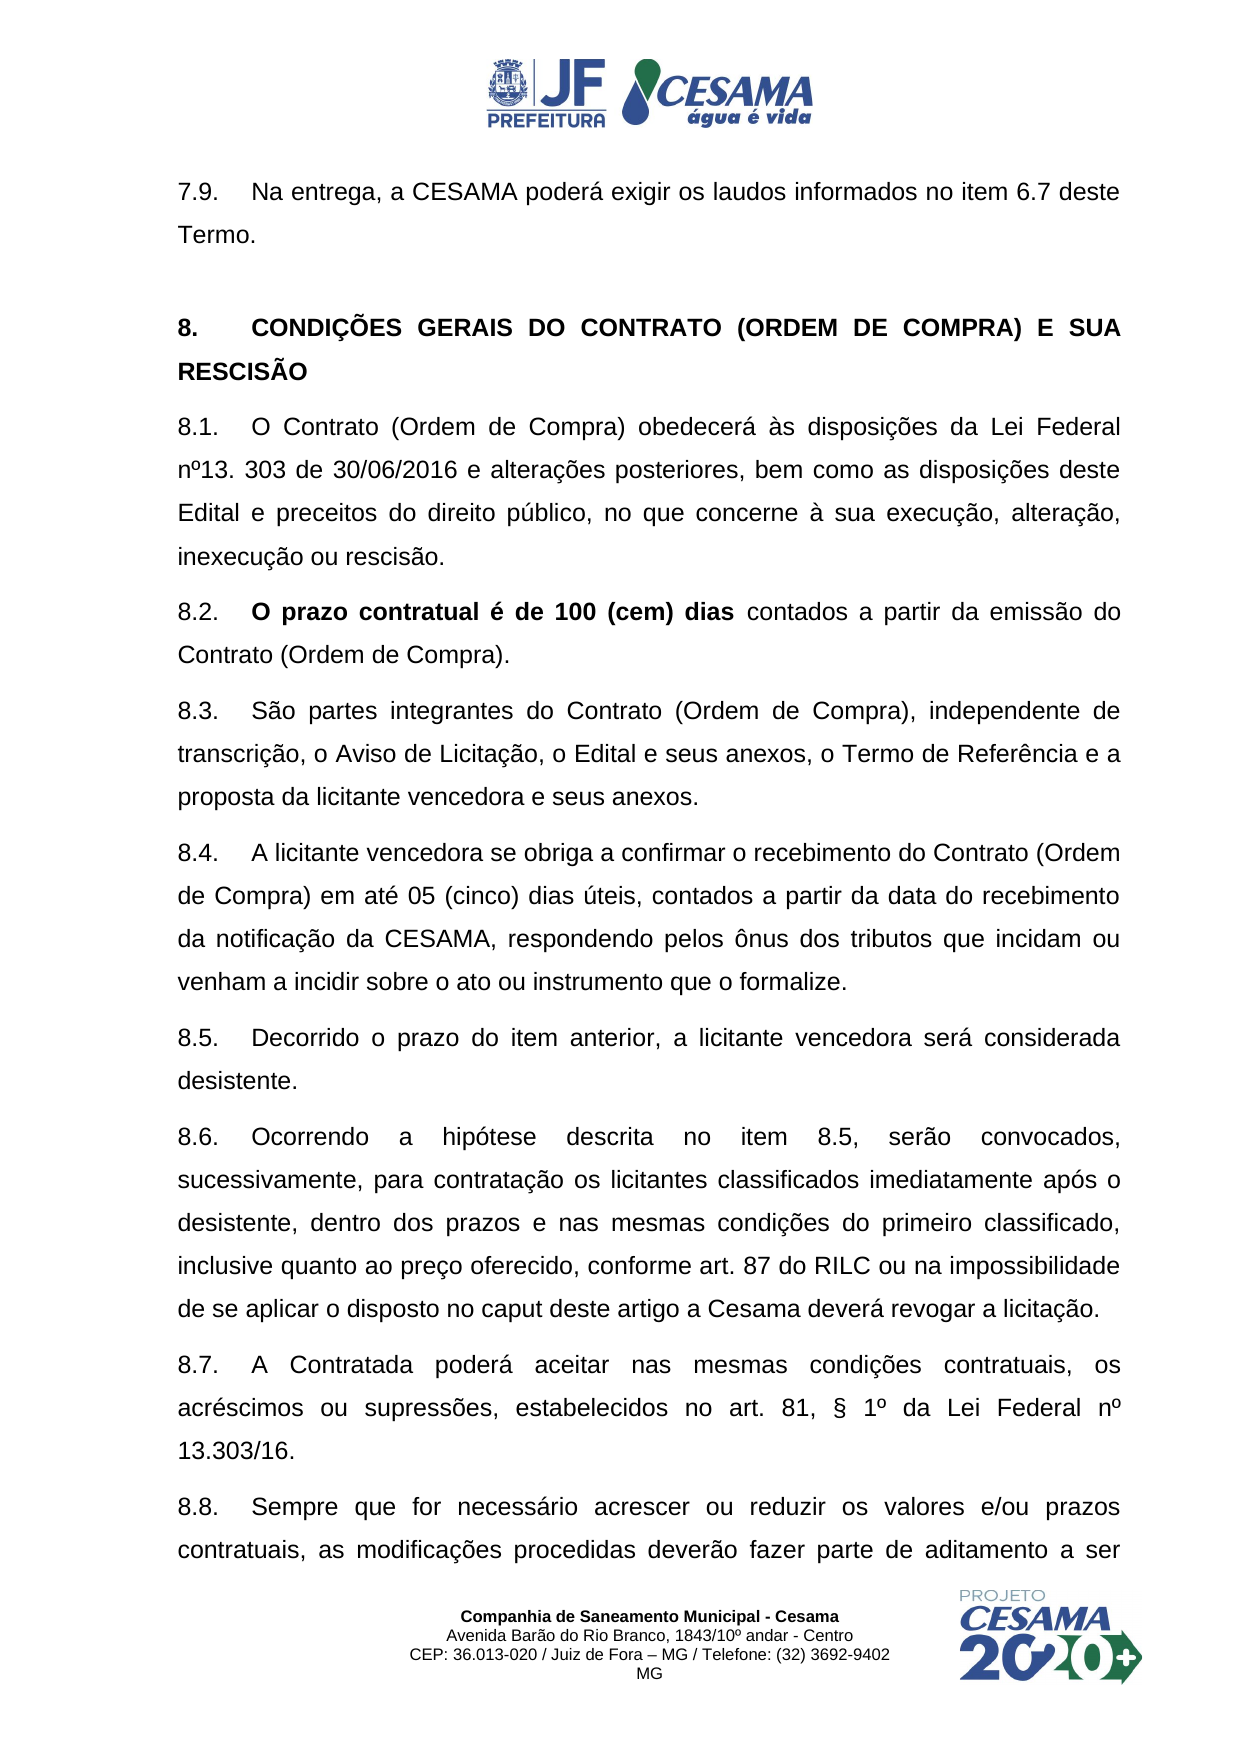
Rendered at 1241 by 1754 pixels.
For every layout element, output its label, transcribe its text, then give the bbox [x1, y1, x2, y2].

list CONDIÇÕES GERAIS DO CONTRATO (ORDEM DE COMPRA) E SUA RESCISÃO [177, 313, 1122, 385]
list Decorrido o prazo do item anterior, a licitante vencedora será considerada desistente. [177, 1023, 1122, 1095]
list Ocorrendo a hipótese descrita no item 8.5, serão convocados, sucessivamente, para contratação os licitantes classificados imediatamente após o desistente, dentro dos prazos e nas mesmas condições do primeiro classificado, inclusive quanto ao preço oferecido, conforme art. 87 do RILC ou na impossibilidade de se aplicar o disposto no caput deste artigo a Cesama deverá revogar a licitação. [177, 1122, 1122, 1323]
list São partes integrantes do Contrato (Ordem de Compra), independente de transcrição, o Aviso de Licitação, o Edital e seus anexos, o Termo de Referência e a proposta da licitante vencedora e seus anexos. [177, 696, 1122, 811]
picture [959, 1590, 1143, 1685]
picture [486, 59, 813, 128]
list A licitante vencedora se obriga a confirmar o recebimento do Contrato (Ordem de Compra) em até 05 (cinco) dias úteis, contados a partir da data do recebimento da notificação da CESAMA, respondendo pelos ônus dos tributos que incidam ou venham a incidir sobre o ato ou instrumento que o formalize. [177, 838, 1122, 996]
list A Contratada poderá aceitar nas mesmas condições contratuais, os acréscimos ou supressões, estabelecidos no art. 81, § 1º da Lei Federal nº 13.303/16. [177, 1350, 1122, 1465]
list O Contrato (Ordem de Compra) obedecerá às disposições da Lei Federal nº13. 303 de 30/06/2016 e alterações posteriores, bem como as disposições deste Edital e preceitos do direito público, no que concerne à sua execução, alteração, inexecução ou rescisão. [177, 412, 1122, 570]
list Na entrega, a CESAMA poderá exigir os laudos informados no item 6.7 deste Termo. [177, 177, 1122, 249]
list O prazo contratual é de 100 (cem) dias contados a partir da emissão do Contrato (Ordem de Compra). [177, 597, 1122, 669]
